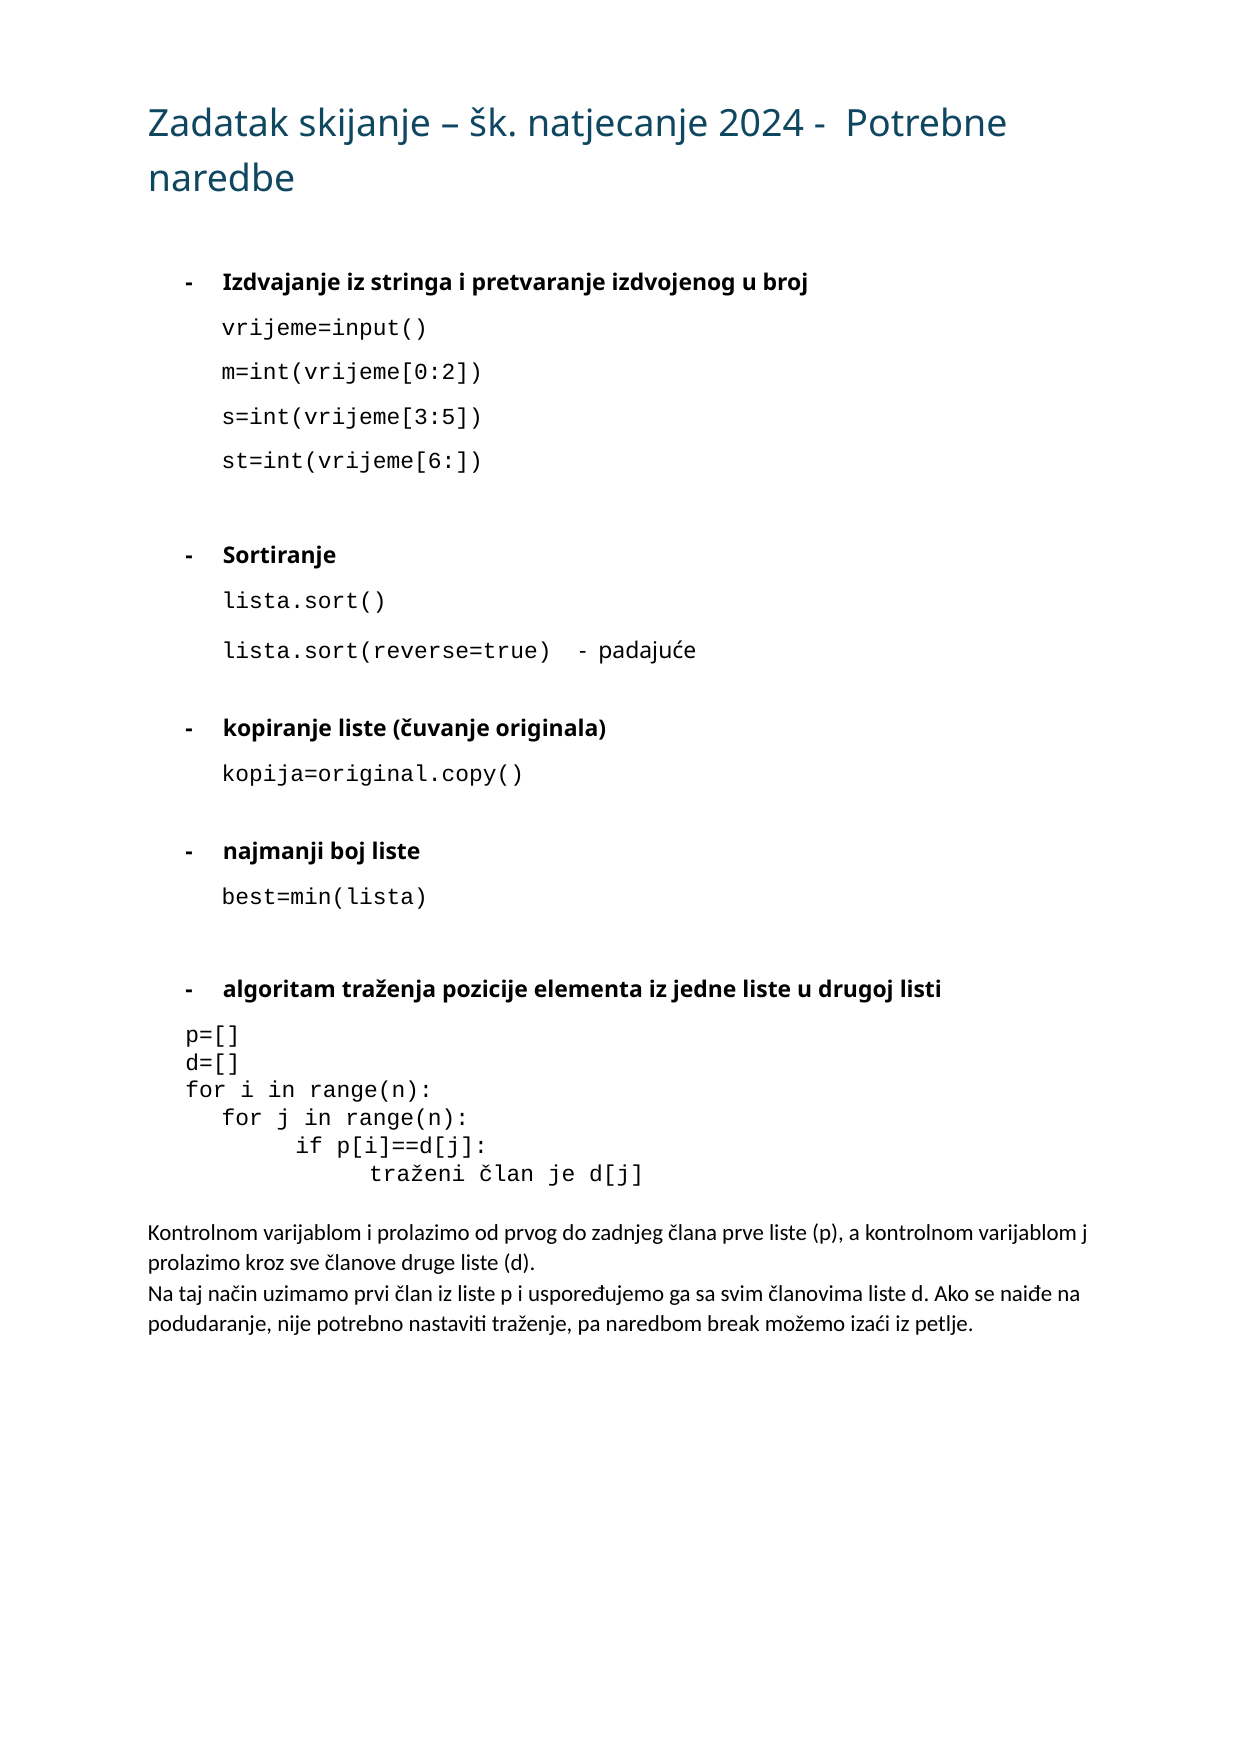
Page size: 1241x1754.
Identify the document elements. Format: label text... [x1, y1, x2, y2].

list Sortiranje [185, 539, 1093, 570]
text lista.sort(reverse=true) - padajuće [148, 634, 1093, 665]
list Izdvajanje iz stringa i pretvaranje izdvojenog u broj [185, 266, 1093, 297]
text s=int(vrijeme[3:5]) [148, 405, 1093, 431]
text lista.sort() [148, 589, 1093, 615]
text p=[] [185, 1023, 1093, 1049]
text Kontrolnom varijablom i prolazimo od prvog do zadnjeg člana prve liste (p), a kontrolnom varijablom j prolazimo kroz sve članove druge liste (d). [148, 1218, 1093, 1277]
text vrijeme=input() [148, 316, 1093, 342]
text Na taj način uzimamo prvi član iz liste p i uspoređujemo ga sa svim članovima liste d. Ako se naiđe na podudaranje, nije potrebno nastaviti traženje, pa naredbom break možemo izaći iz petlje. [148, 1279, 1093, 1337]
text for j in range(n): [148, 1107, 1093, 1133]
list najmanji boj liste [185, 835, 1093, 867]
text d=[] [185, 1051, 1093, 1077]
list kopiranje liste (čuvanje originala) [185, 712, 1093, 744]
subtitle Zadatak skijanje – šk. natjecanje 2024 - Potrebne naredbe [148, 97, 1093, 203]
text st=int(vrijeme[6:]) [148, 450, 1093, 476]
text m=int(vrijeme[0:2]) [148, 361, 1093, 387]
text best=min(lista) [148, 886, 1093, 912]
text traženi član je d[j] [295, 1162, 1093, 1188]
text if p[i]==d[j]: [221, 1134, 1093, 1161]
text for i in range(n): [185, 1079, 1093, 1105]
list algoritam traženja pozicije elementa iz jedne liste u drugoj listi [185, 972, 1093, 1004]
text kopija=original.copy() [148, 763, 1093, 789]
